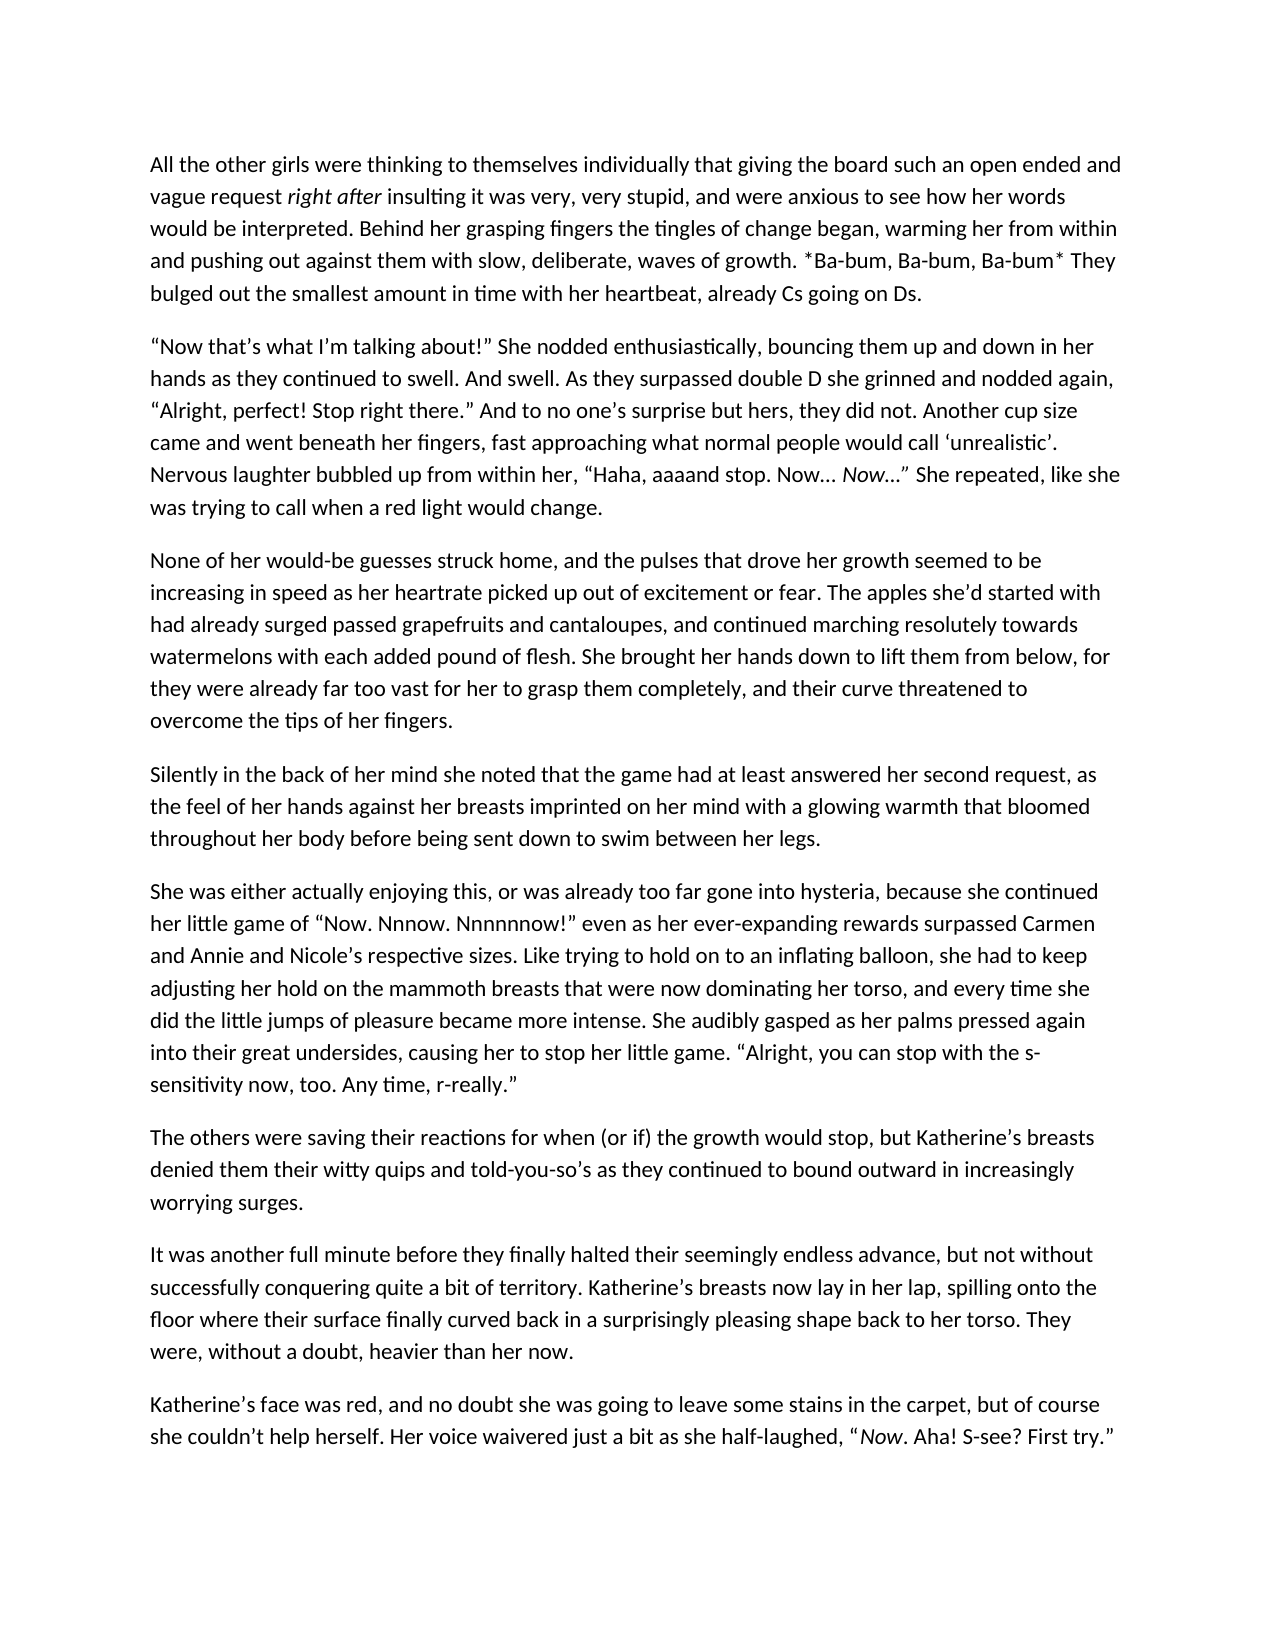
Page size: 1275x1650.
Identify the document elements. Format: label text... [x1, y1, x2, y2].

text Katherine’s face was red, and no doubt she was going to leave some stains in the carpet, but of course she couldn’t help herself. Her voice waivered just a bit as she half-laughed, “Now. Aha! S-see? First try.” [150, 1390, 1125, 1450]
text All the other girls were thinking to themselves individually that giving the board such an open ended and vague request right after insulting it was very, very stupid, and were anxious to see how her words would be interpreted. Behind her grasping fingers the tingles of change began, warming her from within and pushing out against them with slow, deliberate, waves of growth. *Ba-bum, Ba-bum, Ba-bum* They bulged out the smallest amount in time with her heartbeat, already Cs going on Ds. [150, 150, 1125, 307]
text None of her would-be guesses struck home, and the pulses that drove her growth seemed to be increasing in speed as her heartrate picked up out of excitement or fear. The apples she’d started with had already surged passed grapefruits and cantaloupes, and continued marching resolutely towards watermelons with each added pound of flesh. She brought her hands down to lift them from below, for they were already far too vast for her to grasp them completely, and their curve threatened to overcome the tips of her fingers. [150, 546, 1125, 735]
text She was either actually enjoying this, or was already too far gone into hysteria, because she continued her little game of “Now. Nnnow. Nnnnnnow!” even as her ever-expanding rewards surpassed Carmen and Annie and Nicole’s respective sizes. Like trying to hold on to an inflating balloon, she had to keep adjusting her hold on the mammoth breasts that were now dominating her torso, and every time she did the little jumps of pleasure became more intense. She audibly gasped as her palms pressed again into their great undersides, causing her to stop her little game. “Alright, you can stop with the s-sensitivity now, too. Any time, r-really.” [150, 877, 1125, 1098]
text “Now that’s what I’m talking about!” She nodded enthusiastically, bouncing them up and down in her hands as they continued to swell. And swell. As they surpassed double D she grinned and nodded again, “Alright, perfect! Stop right there.” And to no one’s surprise but hers, they did not. Another cup size came and went beneath her fingers, fast approaching what normal people would call ‘unrealistic’. Nervous laughter bubbled up from within her, “Haha, aaaand stop. Now… Now…” She repeated, like she was trying to call when a red light would change. [150, 332, 1125, 521]
text It was another full minute before they finally halted their seemingly endless advance, but not without successfully conquering quite a bit of territory. Katherine’s breasts now lay in her lap, spilling onto the floor where their surface finally curved back in a surprisingly pleasing shape back to her torso. They were, without a doubt, heavier than her now. [150, 1241, 1125, 1365]
text Silently in the back of her mind she noted that the game had at least answered her second request, as the feel of her hands against her breasts imprinted on her mind with a glowing warmth that bloomed throughout her body before being sent down to swim between her legs. [150, 760, 1125, 852]
text The others were saving their reactions for when (or if) the growth would stop, but Katherine’s breasts denied them their witty quips and told-you-so’s as they continued to bound outward in increasingly worrying surges. [150, 1123, 1125, 1216]
